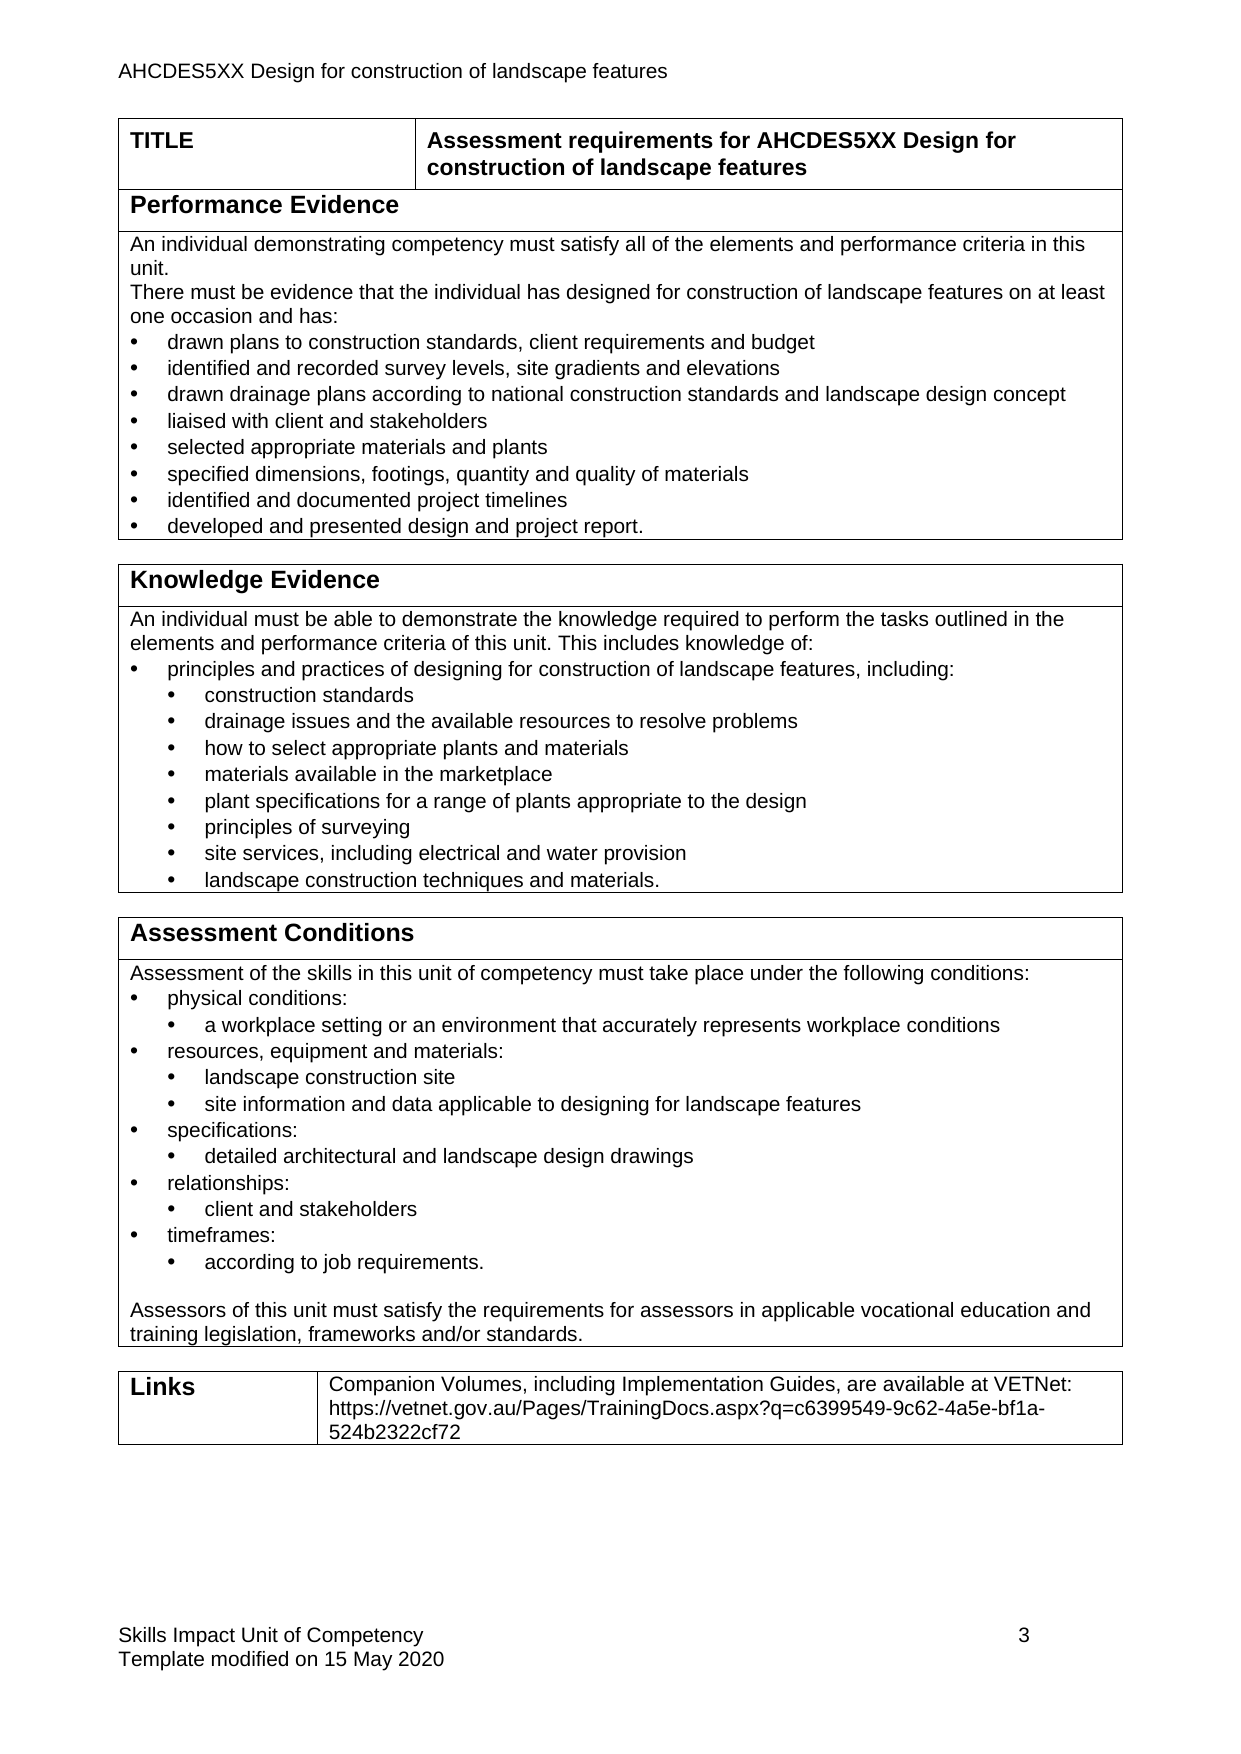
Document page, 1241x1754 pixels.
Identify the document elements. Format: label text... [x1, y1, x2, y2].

table_header Links [119, 1372, 317, 1444]
table_cell An individual must be able to demonstrate the knowledge required to perform the tasks outlined in the elements and performance criteria of this unit. This includes knowledge of: principles and practices of designing for construction of landscape features, including: construction standards drainage issues and the available resources to resolve problems how to select appropriate plants and materials materials available in the marketplace plant specifications for a range of plants appropriate to the design principles of surveying site services, including electrical and water provision landscape construction techniques and materials. [119, 607, 1122, 892]
table_header Assessment Conditions [119, 918, 1122, 959]
table_cell Assessment of the skills in this unit of competency must take place under the following conditions: physical conditions: a workplace setting or an environment that accurately represents workplace conditions resources, equipment and materials: landscape construction site site information and data applicable to designing for landscape features specifications: detailed architectural and landscape design drawings relationships: client and stakeholders timeframes: according to job requirements. Assessors of this unit must satisfy the requirements for assessors in applicable vocational education and training legislation, frameworks and/or standards. [119, 960, 1122, 1346]
table_cell Performance Evidence [119, 190, 1122, 231]
table_cell An individual demonstrating competency must satisfy all of the elements and performance criteria in this unit. There must be evidence that the individual has designed for construction of landscape features on at least one occasion and has: drawn plans to construction standards, client requirements and budget identified and recorded survey levels, site gradients and elevations drawn drainage plans according to national construction standards and landscape design concept liaised with client and stakeholders selected appropriate materials and plants specified dimensions, footings, quantity and quality of materials identified and documented project timelines developed and presented design and project report. [119, 232, 1122, 538]
table_header Companion Volumes, including Implementation Guides, are available at VETNet: https://vetnet.gov.au/Pages/TrainingDocs.aspx?q=c6399549-9c62-4a5e-bf1a-524b2322cf72 [318, 1372, 1122, 1444]
table_header Assessment requirements for AHCDES5XX Design for construction of landscape features [416, 119, 1122, 188]
table_header TITLE [119, 119, 415, 188]
table_header Knowledge Evidence [119, 565, 1122, 606]
